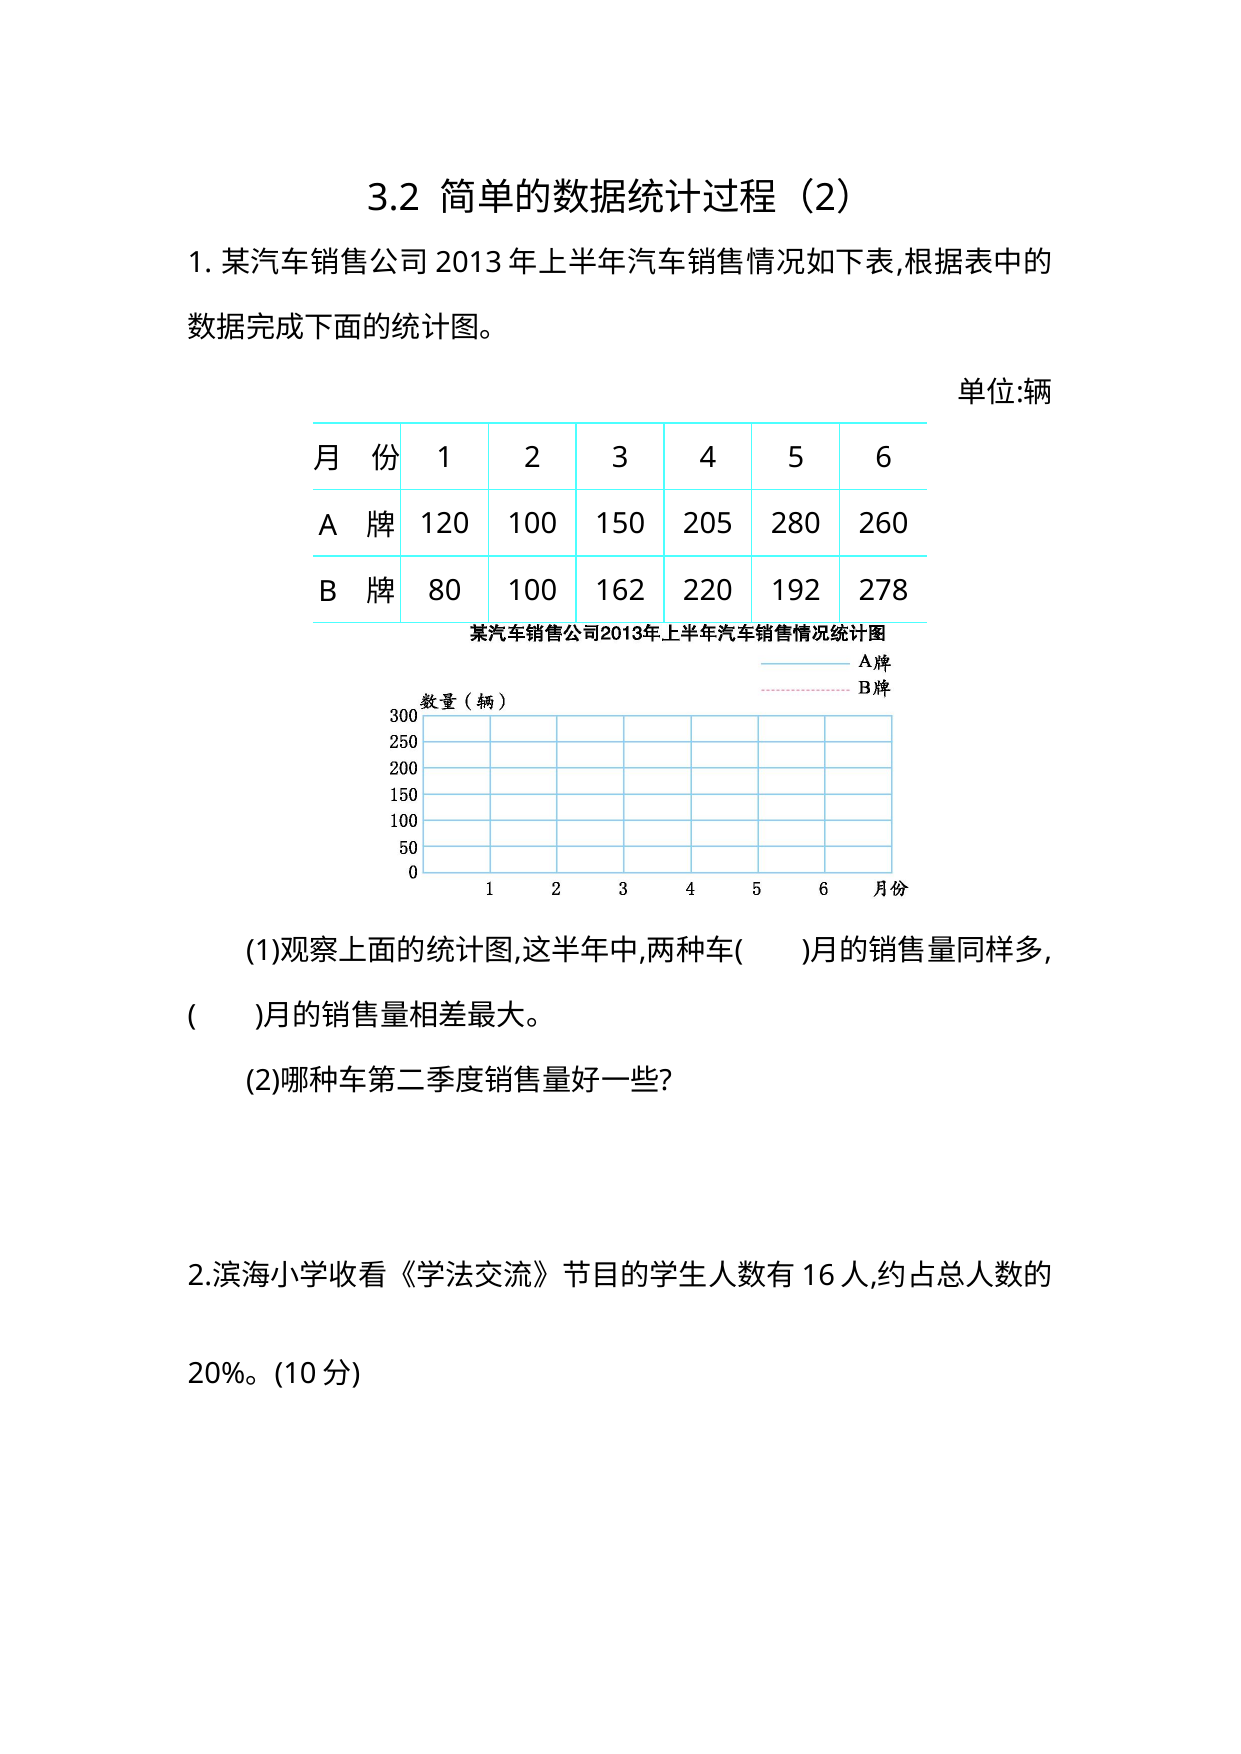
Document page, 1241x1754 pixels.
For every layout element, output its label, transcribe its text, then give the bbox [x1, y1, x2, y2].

table_cell 150 [577, 490, 663, 555]
table_cell 280 [752, 490, 839, 555]
table_cell 260 [840, 490, 927, 555]
table_header 5 [752, 424, 839, 488]
text (1)观察上面的统计图,这半年中,两种车( )月的销售量同样多,( )月的销售量相差最大。 [187, 916, 1053, 1046]
table_cell 162 [577, 557, 663, 622]
table_cell 100 [489, 490, 575, 555]
text 3.2 简单的数据统计过程（2） [187, 162, 1053, 227]
table_cell 192 [752, 557, 839, 622]
table_header 4 [665, 424, 751, 488]
table_cell 120 [401, 490, 488, 555]
table_cell A 牌 [313, 490, 400, 555]
table_header 月 份 [313, 424, 400, 488]
table_header 1 [401, 424, 488, 488]
picture [389, 623, 909, 899]
table_cell 100 [489, 557, 575, 622]
table_cell 205 [665, 490, 751, 555]
text 单位:辆 [187, 357, 1053, 422]
table_cell B 牌 [313, 557, 400, 622]
table_cell 220 [665, 557, 751, 622]
table_header 3 [577, 424, 663, 488]
text 1. 某汽车销售公司2013年上半年汽车销售情况如下表,根据表中的数据完成下面的统计图。 [187, 227, 1053, 357]
table_header 2 [489, 424, 575, 488]
table_cell 278 [840, 557, 927, 622]
text (2)哪种车第二季度销售量好一些? [187, 1046, 1053, 1111]
table_cell 80 [401, 557, 488, 622]
table_header 6 [840, 424, 927, 488]
text 2.滨海小学收看《学法交流》节目的学生人数有16人,约占总人数的20%。(10分) [187, 1241, 1053, 1403]
